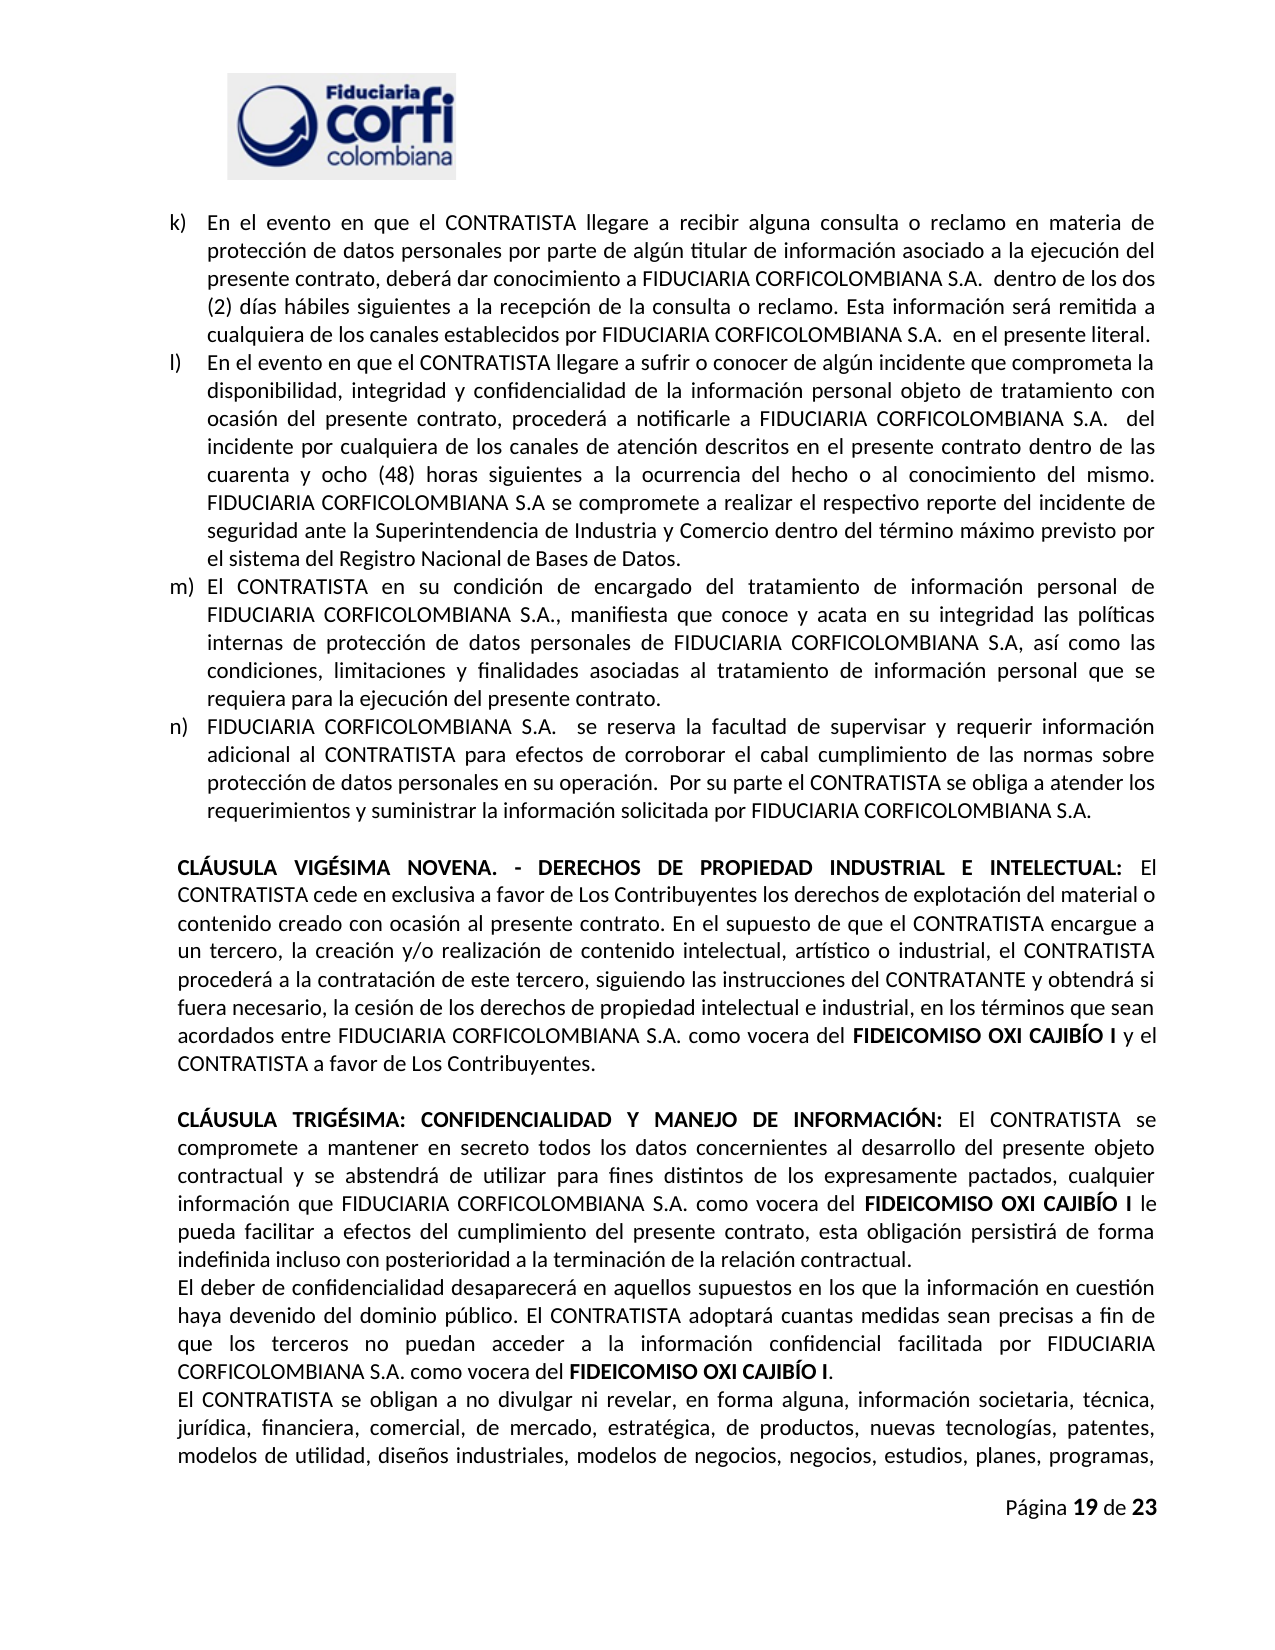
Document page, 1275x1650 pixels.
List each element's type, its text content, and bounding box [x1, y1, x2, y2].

list En el evento en que el CONTRATISTA llegare a sufrir o conocer de algún incidente que comprometa la disponibilidad, integridad y confidencialidad de la información personal objeto de tratamiento con ocasión del presente contrato, procederá a notificarle a FIDUCIARIA CORFICOLOMBIANA S.A. del incidente por cualquiera de los canales de atención descritos en el presente contrato dentro de las cuarenta y ocho (48) horas siguientes a la ocurrencia del hecho o al conocimiento del mismo. FIDUCIARIA CORFICOLOMBIANA S.A se compromete a realizar el respectivo reporte del incidente de seguridad ante la Superintendencia de Industria y Comercio dentro del término máximo previsto por el sistema del Registro Nacional de Bases de Datos. [169, 348, 1157, 572]
list FIDUCIARIA CORFICOLOMBIANA S.A. se reserva la facultad de supervisar y requerir información adicional al CONTRATISTA para efectos de corroborar el cabal cumplimiento de las normas sobre protección de datos personales en su operación. Por su parte el CONTRATISTA se obliga a atender los requerimientos y suministrar la información solicitada por FIDUCIARIA CORFICOLOMBIANA S.A. [169, 712, 1157, 824]
text CLÁUSULA TRIGÉSIMA: CONFIDENCIALIDAD Y MANEJO DE INFORMACIÓN: El CONTRATISTA se compromete a mantener en secreto todos los datos concernientes al desarrollo del presente objeto contractual y se abstendrá de utilizar para fines distintos de los expresamente pactados, cualquier información que FIDUCIARIA CORFICOLOMBIANA S.A. como vocera del FIDEICOMISO OXI CAJIBÍO I le pueda facilitar a efectos del cumplimiento del presente contrato, esta obligación persistirá de forma indefinida incluso con posterioridad a la terminación de la relación contractual. [177, 1105, 1157, 1273]
list El CONTRATISTA en su condición de encargado del tratamiento de información personal de FIDUCIARIA CORFICOLOMBIANA S.A., manifiesta que conoce y acata en su integridad las políticas internas de protección de datos personales de FIDUCIARIA CORFICOLOMBIANA S.A, así como las condiciones, limitaciones y finalidades asociadas al tratamiento de información personal que se requiera para la ejecución del presente contrato. [169, 572, 1157, 712]
text CLÁUSULA VIGÉSIMA NOVENA. - DERECHOS DE PROPIEDAD INDUSTRIAL E INTELECTUAL: El CONTRATISTA cede en exclusiva a favor de Los Contribuyentes los derechos de explotación del material o contenido creado con ocasión al presente contrato. En el supuesto de que el CONTRATISTA encargue a un tercero, la creación y/o realización de contenido intelectual, artístico o industrial, el CONTRATISTA procederá a la contratación de este tercero, siguiendo las instrucciones del CONTRATANTE y obtendrá si fuera necesario, la cesión de los derechos de propiedad intelectual e industrial, en los términos que sean acordados entre FIDUCIARIA CORFICOLOMBIANA S.A. como vocera del FIDEICOMISO OXI CAJIBÍO I y el CONTRATISTA a favor de Los Contribuyentes. [177, 853, 1157, 1077]
text El deber de confidencialidad desaparecerá en aquellos supuestos en los que la información en cuestión haya devenido del dominio público. El CONTRATISTA adoptará cuantas medidas sean precisas a fin de que los terceros no puedan acceder a la información confidencial facilitada por FIDUCIARIA CORFICOLOMBIANA S.A. como vocera del FIDEICOMISO OXI CAJIBÍO I. [177, 1273, 1157, 1385]
list En el evento en que el CONTRATISTA llegare a recibir alguna consulta o reclamo en materia de protección de datos personales por parte de algún titular de información asociado a la ejecución del presente contrato, deberá dar conocimiento a FIDUCIARIA CORFICOLOMBIANA S.A. dentro de los dos (2) días hábiles siguientes a la recepción de la consulta o reclamo. Esta información será remitida a cualquiera de los canales establecidos por FIDUCIARIA CORFICOLOMBIANA S.A. en el presente literal. [169, 208, 1157, 348]
picture [227, 73, 457, 180]
